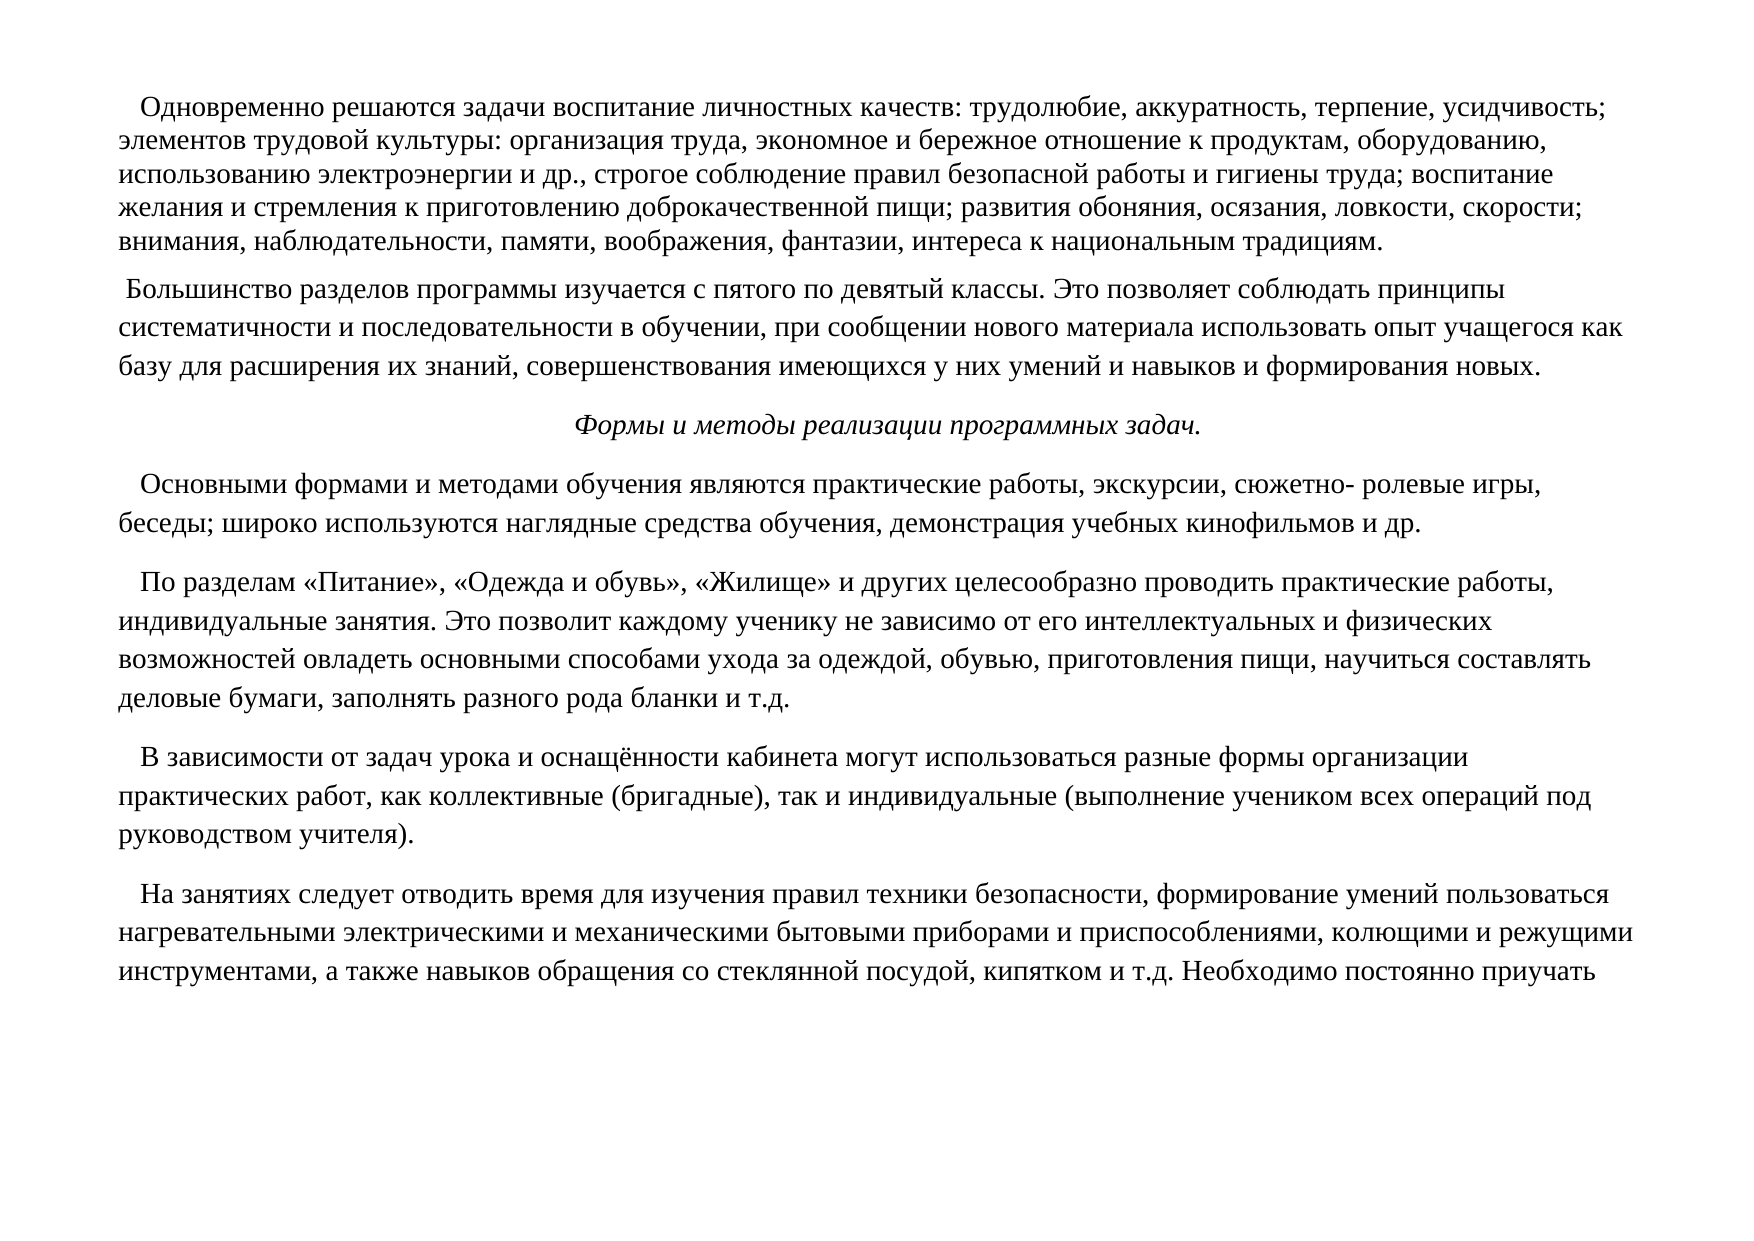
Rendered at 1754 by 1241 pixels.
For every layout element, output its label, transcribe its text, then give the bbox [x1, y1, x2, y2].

text В зависимости от задач урока и оснащённости кабинета могут использоваться разные формы организации практических работ, как коллективные (бригадные), так и индивидуальные (выполнение учеником всех операций под руководством учителя). [118, 739, 1636, 850]
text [118, 876, 1636, 987]
text Большинство разделов программы изучается с пятого по девятый классы. Это позволяет соблюдать принципы систематичности и последовательности в обучении, при сообщении нового материала использовать опыт учащегося как базу для расширения их знаний, совершенствования имеющихся у них умений и навыков и формирования новых. [118, 271, 1636, 381]
text Одновременно решаются задачи воспитание личностных качеств: трудолюбие, аккуратность, терпение, усидчивость; элементов трудовой культуры: организация труда, экономное и бережное отношение к продуктам, оборудованию, использованию электроэнергии и др., строгое соблюдение правил безопасной работы и гигиены труда; воспитание желания и стремления к приготовлению доброкачественной пищи; развития обоняния, осязания, ловкости, скорости; внимания, наблюдательности, памяти, воображения, фантазии, интереса к национальным традициям. [118, 89, 1636, 256]
text По разделам «Питание», «Одежда и обувь», «Жилище» и других целесообразно проводить практические работы, индивидуальные занятия. Это позволит каждому ученику не зависимо от его интеллектуальных и физических возможностей овладеть основными способами ухода за одеждой, обувью, приготовления пищи, научиться составлять деловые бумаги, заполнять разного рода бланки и т.д. [118, 564, 1636, 714]
text Основными формами и методами обучения являются практические работы, экскурсии, сюжетно- ролевые игры, беседы; широко используются наглядные средства обучения, демонстрация учебных кинофильмов и др. [118, 467, 1636, 539]
text Формы и методы реализации программных задач. [118, 407, 1636, 441]
